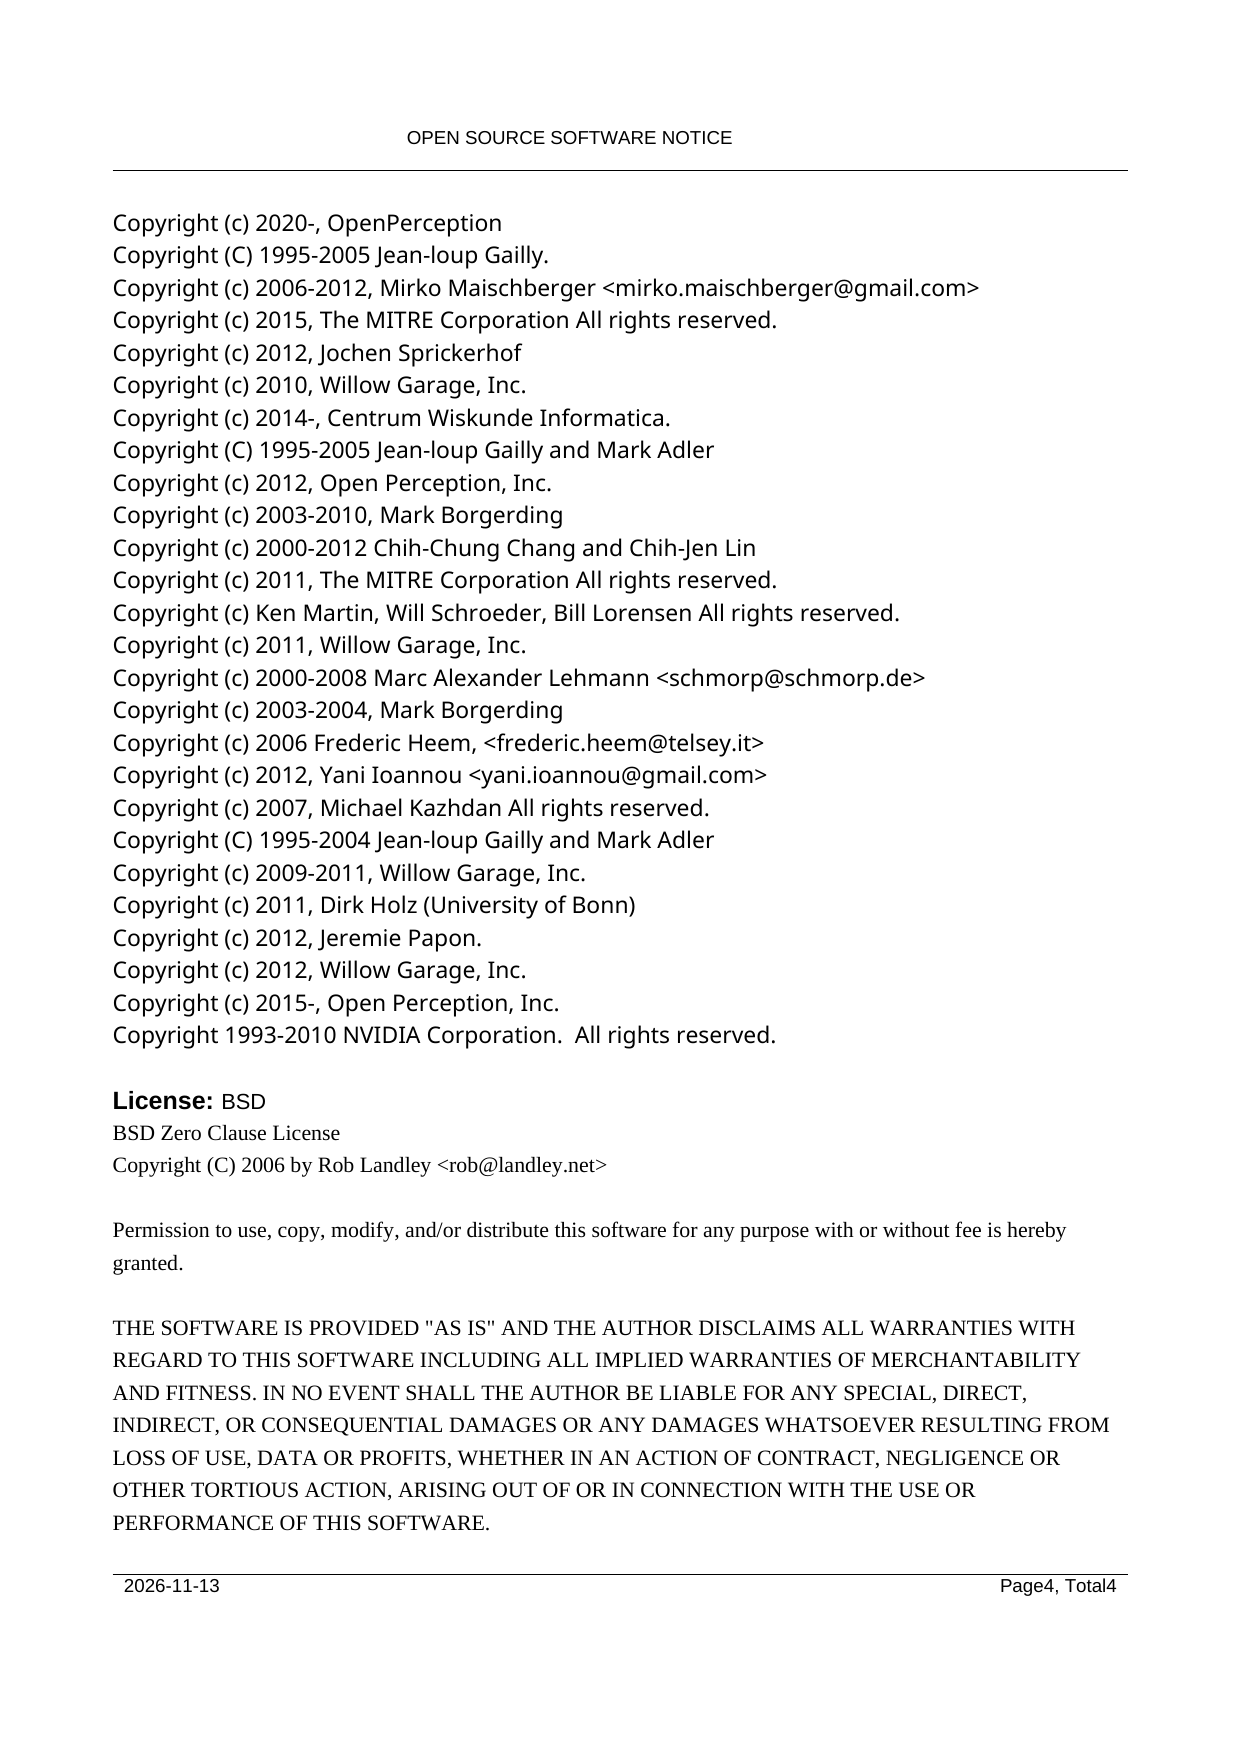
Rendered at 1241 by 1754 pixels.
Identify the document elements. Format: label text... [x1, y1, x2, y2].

text License: BSD [112, 1084, 1128, 1116]
text BSD Zero Clause License Copyright (C) 2006 by Rob Landley <rob@landley.net> Permission to use, copy, modify, and/or distribute this software for any purpose with or without fee is hereby granted. THE SOFTWARE IS PROVIDED "AS IS" AND THE AUTHOR DISCLAIMS ALL WARRANTIES WITH REGARD TO THIS SOFTWARE INCLUDING ALL IMPLIED WARRANTIES OF MERCHANTABILITY AND FITNESS. IN NO EVENT SHALL THE AUTHOR BE LIABLE FOR ANY SPECIAL, DIRECT, INDIRECT, OR CONSEQUENTIAL DAMAGES OR ANY DAMAGES WHATSOEVER RESULTING FROM LOSS OF USE, DATA OR PROFITS, WHETHER IN AN ACTION OF CONTRACT, NEGLIGENCE OR OTHER TORTIOUS ACTION, ARISING OUT OF OR IN CONNECTION WITH THE USE OR PERFORMANCE OF THIS SOFTWARE. [112, 1116, 1128, 1571]
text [112, 206, 1128, 1084]
